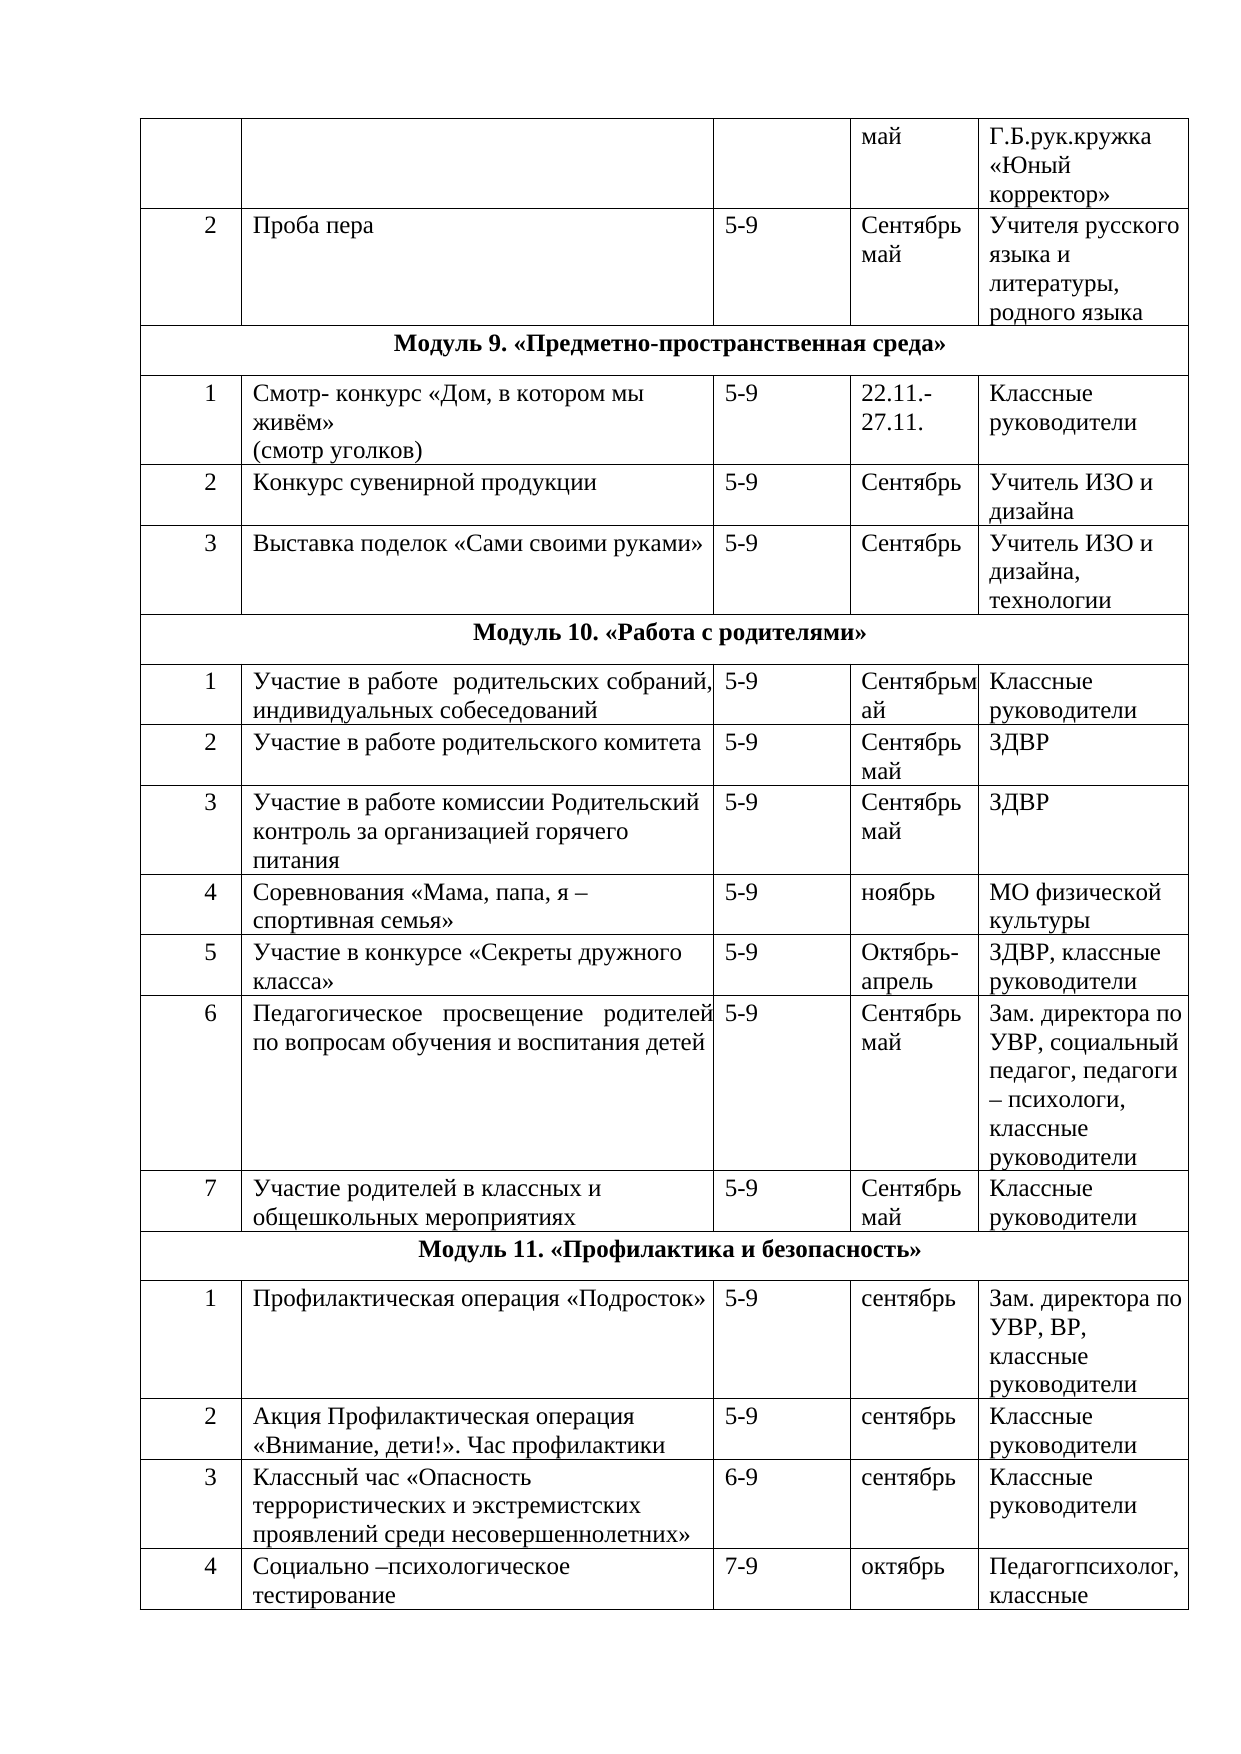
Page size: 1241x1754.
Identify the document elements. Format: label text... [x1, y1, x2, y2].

table_cell 5-9 [714, 209, 850, 325]
table_cell Участие в конкурсе «Секреты дружного класса» [242, 935, 713, 995]
table_cell сентябрь [851, 1281, 978, 1398]
table_cell Октябрь- апрель [851, 935, 978, 995]
table_cell Учитель ИЗО и дизайна [979, 465, 1188, 525]
table_cell Проба пера [242, 209, 713, 325]
table_cell 5-9 [714, 665, 850, 724]
table_cell Конкурс сувенирной продукции [242, 465, 713, 525]
table_cell Участие в работе комиссии Родительский контроль за организацией горячего питания [242, 786, 713, 874]
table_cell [979, 119, 1188, 207]
table_cell Модуль 9. «Предметно-пространственная среда» [141, 326, 1188, 375]
table_cell Сентябрь май [851, 786, 978, 874]
table_cell 5-9 [714, 1281, 850, 1398]
table_cell 5-9 [714, 935, 850, 995]
table_cell [141, 786, 241, 874]
table_cell Модуль 10. «Работа с родителями» [141, 615, 1188, 663]
table_cell ноябрь [851, 875, 978, 934]
table_cell Сентябрь май [851, 1171, 978, 1231]
table_cell 7-9 [714, 1549, 850, 1609]
table_cell Учителя русского языка и литературы, родного языка [979, 209, 1188, 325]
table_cell Сентябрь [851, 526, 978, 614]
table_cell ЗДВР [979, 786, 1188, 874]
table_cell [141, 725, 241, 784]
table_cell Соревнования «Мама, папа, я – спортивная семья» [242, 875, 713, 934]
table_cell Выставка поделок «Сами своими руками» [242, 526, 713, 614]
table_cell сентябрь [851, 1399, 978, 1459]
table_cell Участие в работе родительского комитета [242, 725, 713, 784]
table_cell 5-9 [714, 376, 850, 464]
table_cell Модуль 11. «Профилактика и безопасность» [141, 1232, 1188, 1280]
table_cell ЗДВР [979, 725, 1188, 784]
table_cell Сентябрь май [851, 209, 978, 325]
table_cell 5-9 [714, 875, 850, 934]
table_cell [141, 526, 241, 614]
table_cell Смотр- конкурс «Дом, в котором мы живём» (смотр уголков) [242, 376, 713, 464]
table_cell Акция Профилактическая операция «Внимание, дети!». Час профилактики [242, 1399, 713, 1459]
table_cell Учитель ИЗО и дизайна, технологии [979, 526, 1188, 614]
table_cell Зам. директора по УВР, ВР, классные руководители [979, 1281, 1188, 1398]
table_cell ЗДВР, классные руководители [979, 935, 1188, 995]
table_cell 5-9 [714, 465, 850, 525]
table_cell Профилактическая операция «Подросток» [242, 1281, 713, 1398]
table_cell 5-9 [714, 786, 850, 874]
table_cell 5-9 [714, 1171, 850, 1231]
table_cell Сентябрь май [851, 725, 978, 784]
table_cell [141, 1171, 241, 1231]
table_cell [141, 665, 241, 724]
table_cell [141, 465, 241, 525]
table_cell [141, 119, 241, 207]
table_cell [141, 1460, 241, 1548]
table_cell [141, 875, 241, 934]
table_cell Участие родителей в классных и общешкольных мероприятиях [242, 1171, 713, 1231]
table_cell 5-9 [714, 725, 850, 784]
table_cell [141, 1281, 241, 1398]
table_cell сентябрь [851, 1460, 978, 1548]
table_cell [141, 1399, 241, 1459]
table_cell Зам. директора по УВР, социальный педагог, педагоги – психологи, классные руководители [979, 996, 1188, 1170]
table_cell Классные руководители [979, 1399, 1188, 1459]
table_cell [141, 209, 241, 325]
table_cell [979, 1549, 1188, 1609]
table_cell [141, 996, 241, 1170]
table_cell Сентябрь май [851, 119, 978, 207]
table_cell [141, 376, 241, 464]
table_cell Классный час «Опасность террористических и экстремистских проявлений среди несовершеннолетних» [242, 1460, 713, 1548]
table_cell Сентябрь [851, 465, 978, 525]
table_cell Сентябрьмай [851, 665, 978, 724]
table_cell 5-9 [714, 1399, 850, 1459]
table_cell 5-9 [714, 996, 850, 1170]
table_cell Сентябрь май [851, 996, 978, 1170]
table_cell 9 [714, 119, 850, 207]
table_cell Классные руководители [979, 1171, 1188, 1231]
table_cell 22.11.- 27.11. [851, 376, 978, 464]
table_cell 6-9 [714, 1460, 850, 1548]
table_cell октябрь [851, 1549, 978, 1609]
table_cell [242, 119, 713, 207]
table_cell Педагогическое просвещение родителей по вопросам обучения и воспитания детей [242, 996, 713, 1170]
table_cell Классные руководители [979, 1460, 1188, 1548]
table_cell [141, 1549, 241, 1609]
table_cell МО физической культуры [979, 875, 1188, 934]
table_cell Классные руководители [979, 665, 1188, 724]
table_cell Участие в работе родительских собраний, индивидуальных собеседований [242, 665, 713, 724]
table_cell Классные руководители [979, 376, 1188, 464]
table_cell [242, 1549, 713, 1609]
table_cell [141, 935, 241, 995]
table_cell 5-9 [714, 526, 850, 614]
